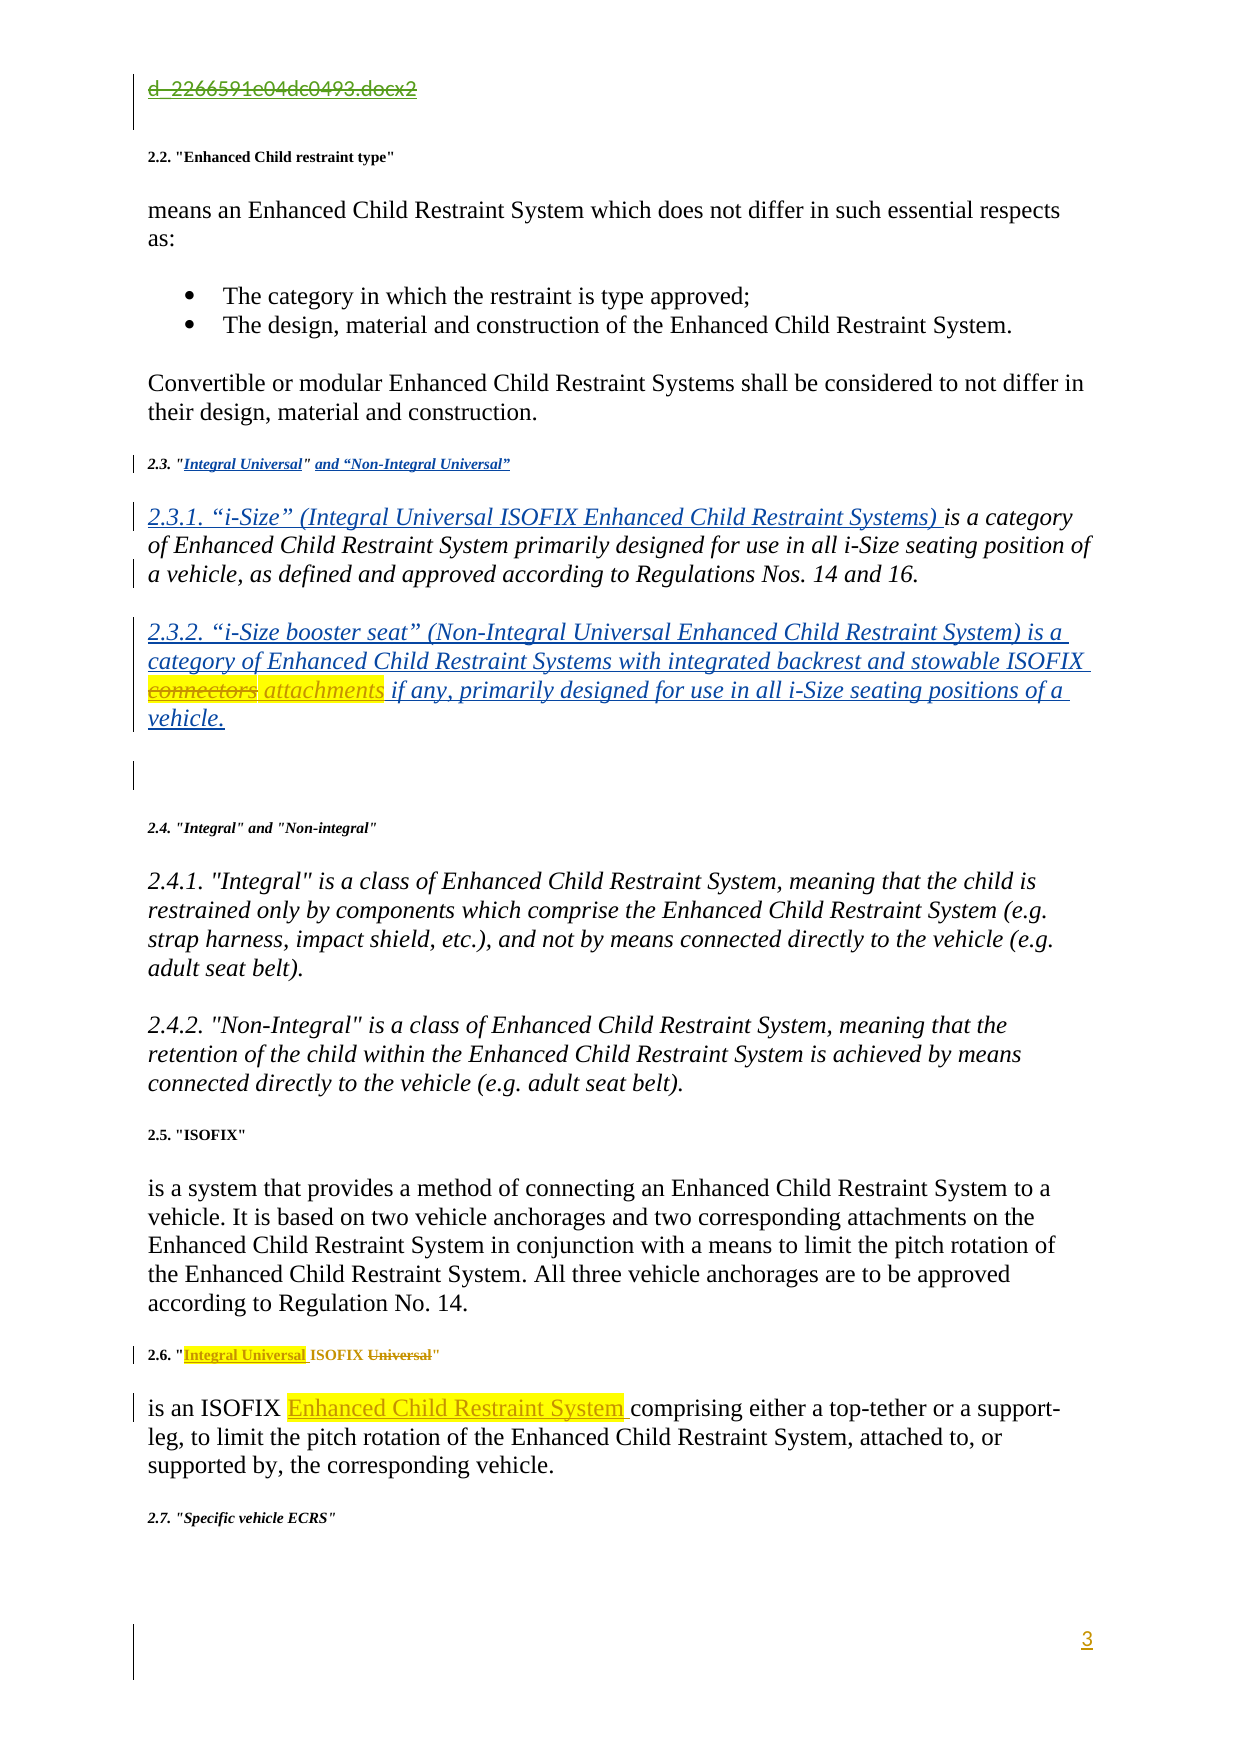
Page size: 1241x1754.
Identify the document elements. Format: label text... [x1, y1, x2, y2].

text 2.6. "ISOFIX " [306, 1346, 1092, 1364]
text means an Enhanced Child Restraint System which does not differ in such essential respects as: [148, 195, 1092, 252]
list The category in which the restraint is type approved; [185, 281, 1092, 310]
text 2.4. "Integral" and "Non-integral" [148, 819, 1092, 837]
text 2.4.2. "Non-Integral" is a class of Enhanced Child Restraint System, meaning that the retention of the child within the Enhanced Child Restraint System is achieved by means connected directly to the vehicle (e.g. adult seat belt). [148, 1011, 1092, 1097]
text is a system that provides a method of connecting an Enhanced Child Restraint System to a vehicle. It is based on two vehicle anchorages and two corresponding attachments on the Enhanced Child Restraint System in conjunction with a means to limit the pitch rotation of the Enhanced Child Restraint System. All three vehicle anchorages are to be approved according to Regulation No. 14. [148, 1173, 1092, 1317]
text is a category of Enhanced Child Restraint System primarily designed for use in all i-Size seating position of a vehicle, as defined and approved according to Regulations Nos. 14 and 16. [148, 502, 1092, 588]
text Convertible or modular Enhanced Child Restraint Systems shall be considered to not differ in their design, material and construction. [148, 368, 1092, 426]
text 2.5. "ISOFIX" [148, 1126, 1092, 1144]
text 2.4.1. "Integral" is a class of Enhanced Child Restraint System, meaning that the child is restrained only by components which comprise the Enhanced Child Restraint System (e.g. strap harness, impact shield, etc.), and not by means connected directly to the vehicle (e.g. adult seat belt). [148, 866, 1092, 981]
text 2.3. "" [148, 455, 1092, 473]
text is an ISOFIX comprising either a top-tether or a support-leg, to limit the pitch rotation of the Enhanced Child Restraint System, attached to, or supported by, the corresponding vehicle. [148, 1393, 1092, 1479]
text 2.7. "Specific vehicle ECRS" [148, 1508, 1092, 1526]
list The design, material and construction of the Enhanced Child Restraint System. [185, 310, 1092, 339]
text 2.2. "Enhanced Child restraint type" [148, 148, 1092, 166]
